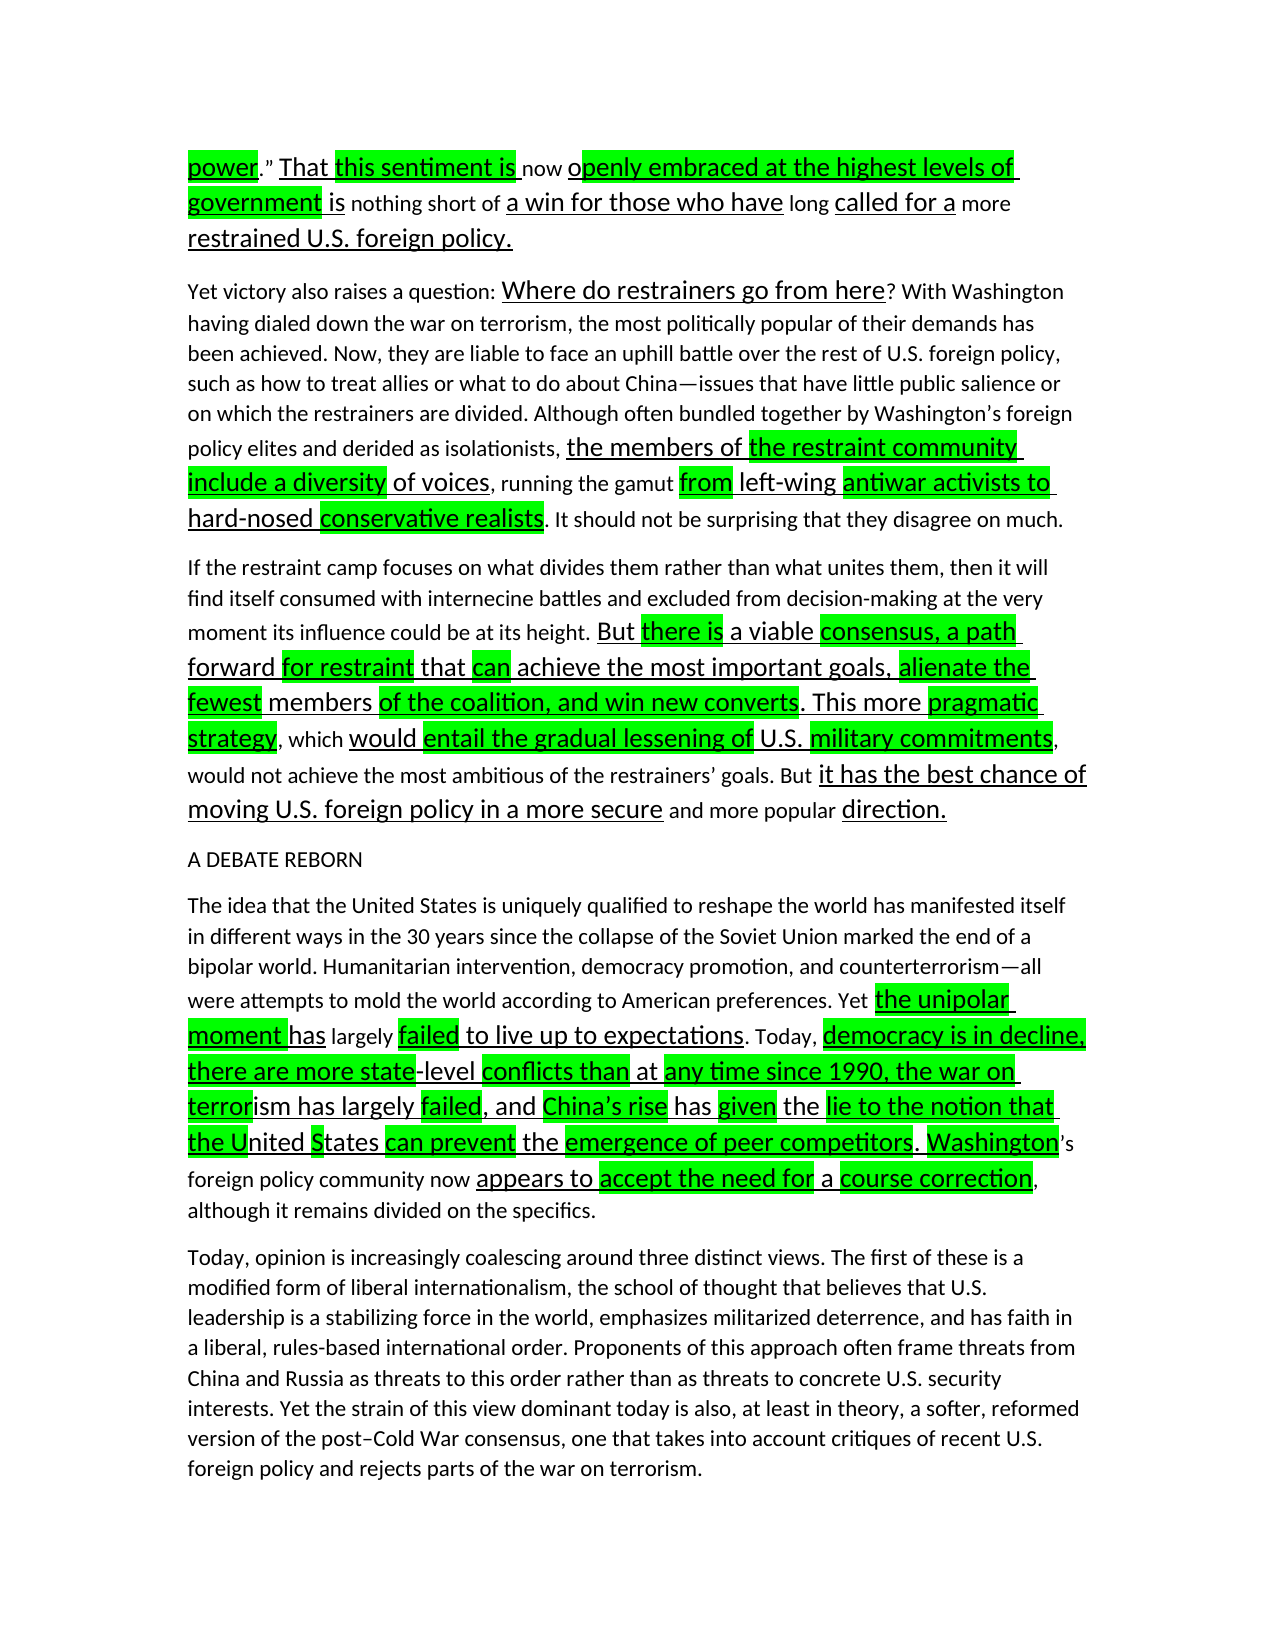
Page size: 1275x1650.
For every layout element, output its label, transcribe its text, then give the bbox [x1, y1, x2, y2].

text A DEBATE REBORN [187, 845, 1087, 873]
text If the restraint camp focuses on what divides them rather than what unites them, then it will find itself consumed with internecine battles and excluded from decision-making at the very moment its influence could be at its height. But there is a viable consensus, a path forward for restraint that can achieve the most important goals, alienate the fewest members of the coalition, and win new converts. This more pragmatic strategy, which would entail the gradual lessening of U.S. military commitments, would not achieve the most ambitious of the restrainers’ goals. But it has the best chance of moving U.S. foreign policy in a more secure and more popular direction. [187, 553, 1087, 826]
text Today, opinion is increasingly coalescing around three distinct views. The first of these is a modified form of liberal internationalism, the school of thought that believes that U.S. leadership is a stabilizing force in the world, emphasizes militarized deterrence, and has faith in a liberal, rules-based international order. Proponents of this approach often frame threats from China and Russia as threats to this order rather than as threats to concrete U.S. security interests. Yet the strain of this view dominant today is also, at least in theory, a softer, reformed version of the post–Cold War consensus, one that takes into account critiques of recent U.S. foreign policy and rejects parts of the war on terrorism. [187, 1243, 1087, 1482]
text Yet victory also raises a question: Where do restrainers go from here? With Washington having dialed down the war on terrorism, the most politically popular of their demands has been achieved. Now, they are liable to face an uphill battle over the rest of U.S. foreign policy, such as how to treat allies or what to do about China—issues that have little public salience or on which the restrainers are divided. Although often bundled together by Washington’s foreign policy elites and derided as isolationists, the members of the restraint community include a diversity of voices, running the gamut from left-wing antiwar activists to hard-nosed conservative realists. It should not be surprising that they disagree on much. [187, 273, 1087, 534]
text The idea that the United States is uniquely qualified to reshape the world has manifested itself in different ways in the 30 years since the collapse of the Soviet Union marked the end of a bipolar world. Humanitarian intervention, democracy promotion, and counterterrorism—all were attempts to mold the world according to American preferences. Yet the unipolar moment has largely failed to live up to expectations. Today, democracy is in decline, there are more state-level conflicts than at any time since 1990, the war on terrorism has largely failed, and China’s rise has given the lie to the notion that the United States can prevent the emergence of peer competitors. Washington’s foreign policy community now appears to accept the need for a course correction, although it remains divided on the specifics. [187, 892, 1087, 1224]
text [187, 150, 1087, 254]
